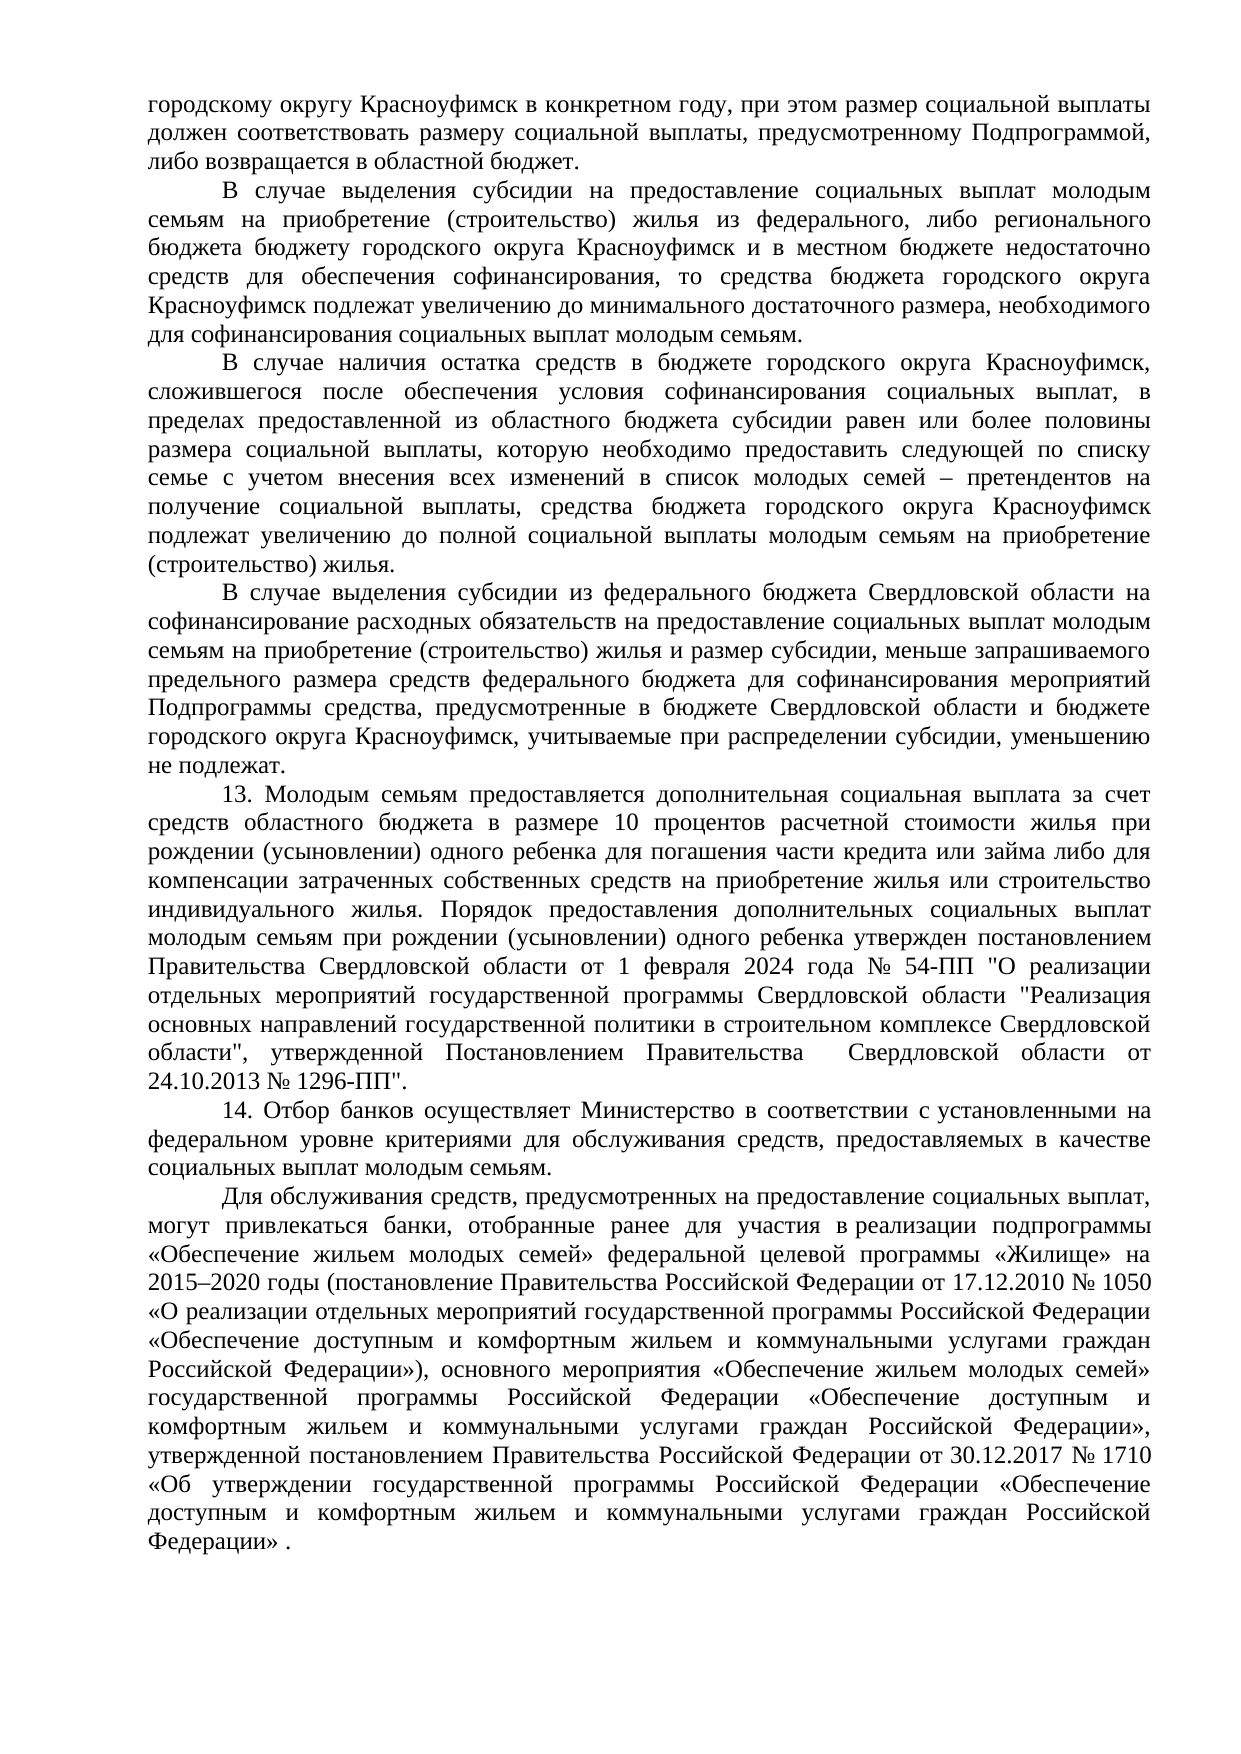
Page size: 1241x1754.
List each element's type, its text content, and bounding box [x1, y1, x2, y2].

text В случае наличия остатка средств в бюджете городского округа Красноуфимск, сложившегося после обеспечения условия софинансирования социальных выплат, в пределах предоставленной из областного бюджета субсидии равен или более половины размера социальной выплаты, которую необходимо предоставить следующей по списку семье с учетом внесения всех изменений в список молодых семей – претендентов на получение социальной выплаты, средства бюджета городского округа Красноуфимск подлежат увеличению до полной социальной выплаты молодым семьям на приобретение (строительство) жилья. [148, 347, 1152, 577]
text 14. Отбор банков осуществляет Министерство в соответствии с установленными на федеральном уровне критериями для обслуживания средств, предоставляемых в качестве социальных выплат молодым семьям. [148, 1095, 1152, 1181]
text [148, 89, 1152, 175]
text Для обслуживания средств, предусмотренных на предоставление социальных выплат, могут привлекаться банки, отобранные ранее для участия в реализации подпрограммы «Обеспечение жильем молодых семей» федеральной целевой программы «Жилище» на 2015–2020 годы (постановление Правительства Российской Федерации от 17.12.2010 № 1050 «О реализации отдельных мероприятий государственной программы Российской Федерации «Обеспечение доступным и комфортным жильем и коммунальными услугами граждан Российской Федерации»), основного мероприятия «Обеспечение жильем молодых семей» государственной программы Российской Федерации «Обеспечение доступным и комфортным жильем и коммунальными услугами граждан Российской Федерации», утвержденной постановлением Правительства Российской Федерации от 30.12.2017 № 1710 «Об утверждении государственной программы Российской Федерации «Обеспечение доступным и комфортным жильем и коммунальными услугами граждан Российской Федерации» . [148, 1181, 1152, 1555]
text В случае выделения субсидии на предоставление социальных выплат молодым семьям на приобретение (строительство) жилья из федерального, либо регионального бюджета бюджету городского округа Красноуфимск и в местном бюджете недостаточно средств для обеспечения софинансирования, то средства бюджета городского округа Красноуфимск подлежат увеличению до минимального достаточного размера, необходимого для софинансирования социальных выплат молодым семьям. [148, 175, 1152, 347]
text В случае выделения субсидии из федерального бюджета Свердловской области на софинансирование расходных обязательств на предоставление социальных выплат молодым семьям на приобретение (строительство) жилья и размер субсидии, меньше запрашиваемого предельного размера средств федерального бюджета для софинансирования мероприятий Подпрограммы средства, предусмотренные в бюджете Свердловской области и бюджете городского округа Красноуфимск, учитываемые при распределении субсидии, уменьшению не подлежат. [148, 577, 1152, 779]
text 13. Молодым семьям предоставляется дополнительная социальная выплата за счет средств областного бюджета в размере 10 процентов расчетной стоимости жилья при рождении (усыновлении) одного ребенка для погашения части кредита или займа либо для компенсации затраченных собственных средств на приобретение жилья или строительство индивидуального жилья. Порядок предоставления дополнительных социальных выплат молодым семьям при рождении (усыновлении) одного ребенка утвержден постановлением Правительства Свердловской области от 1 февраля 2024 года № 54-ПП "О реализации отдельных мероприятий государственной программы Свердловской области "Реализация основных направлений государственной политики в строительном комплексе Свердловской области", утвержденной Постановлением Правительства Свердловской области от 24.10.2013 № 1296-ПП". [148, 779, 1152, 1095]
